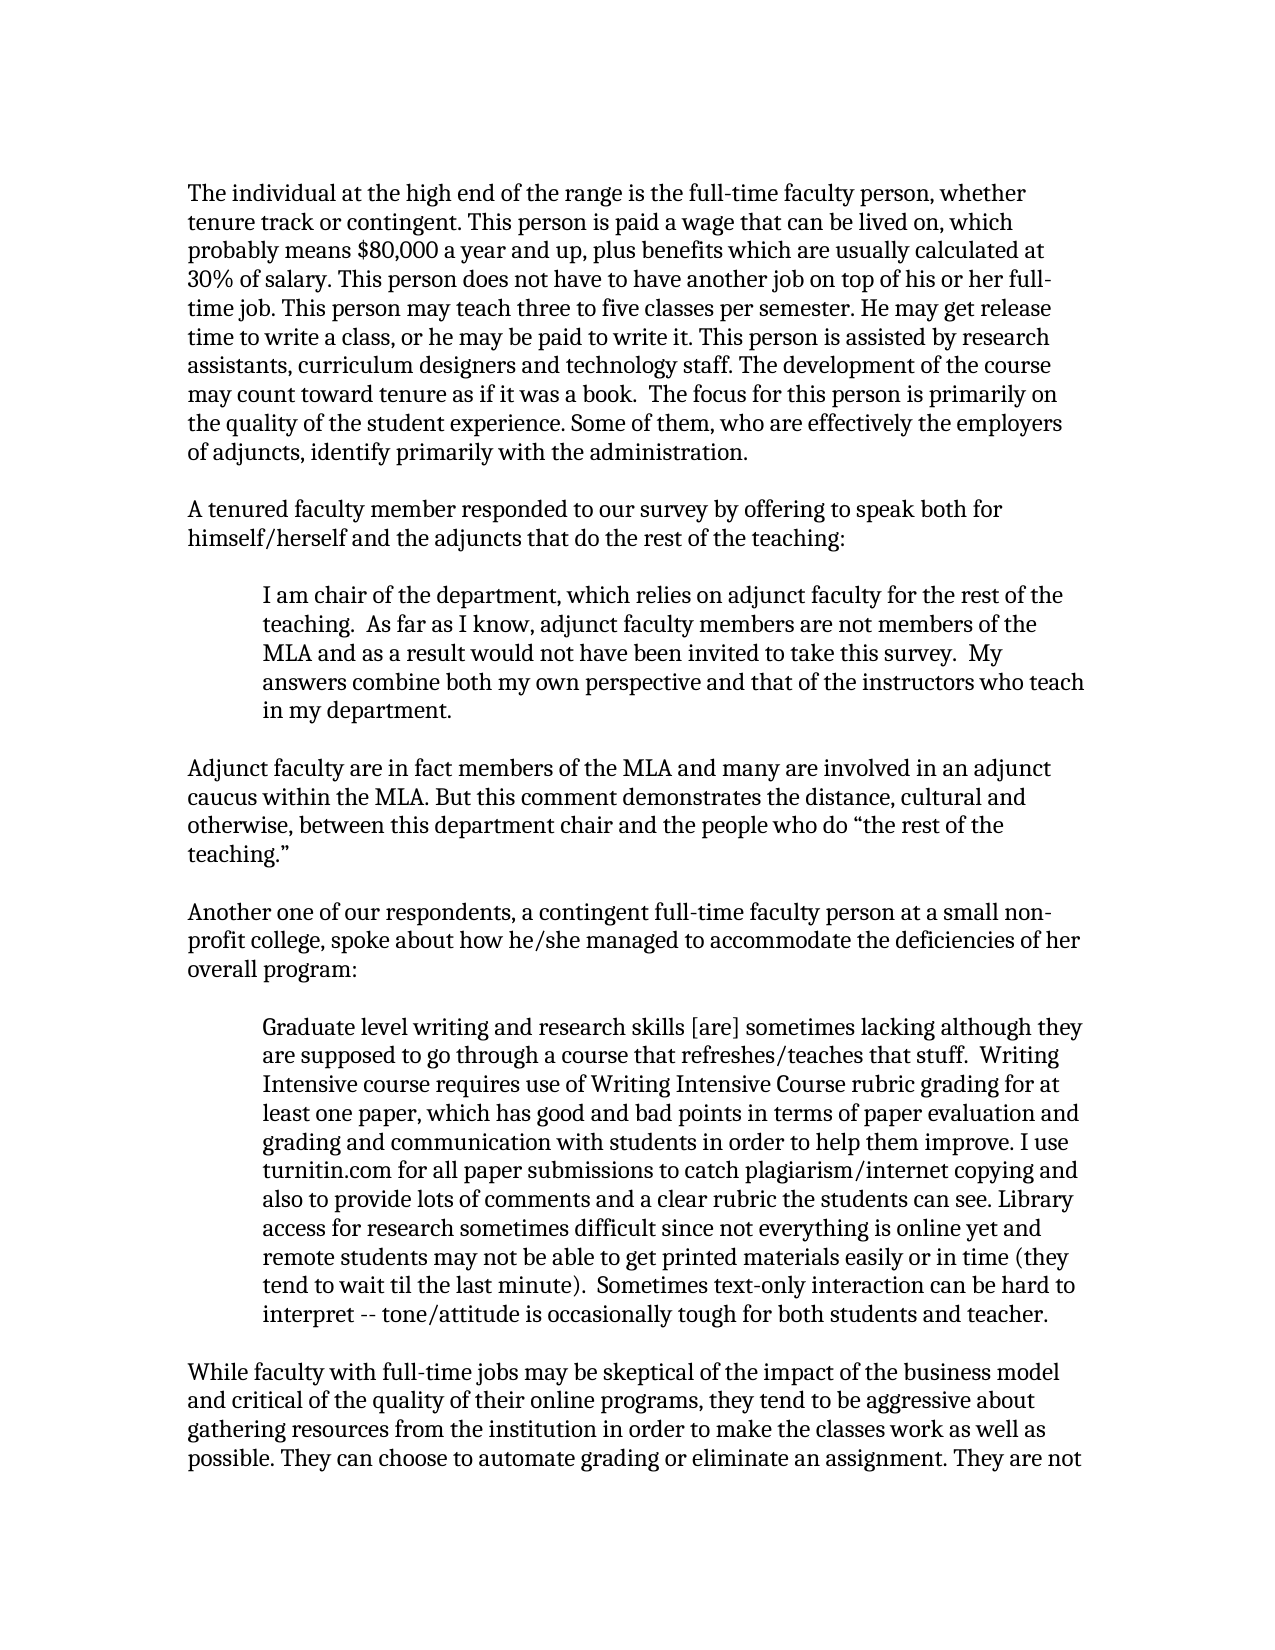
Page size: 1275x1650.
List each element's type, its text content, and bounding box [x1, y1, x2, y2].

text Graduate level writing and research skills [are] sometimes lacking although they are supposed to go through a course that refreshes/teaches that stuff. Writing Intensive course requires use of Writing Intensive Course rubric grading for at least one paper, which has good and bad points in terms of paper evaluation and grading and communication with students in order to help them improve. I use turnitin.com for all paper submissions to catch plagiarism/internet copying and also to provide lots of comments and a clear rubric the students can see. Library access for research sometimes difficult since not everything is online yet and remote students may not be able to get printed materials easily or in time (they tend to wait til the last minute). Sometimes text-only interaction can be hard to interpret -- tone/attitude is occasionally tough for both students and teacher. [262, 1012, 1087, 1329]
text I am chair of the department, which relies on adjunct faculty for the rest of the teaching. As far as I know, adjunct faculty members are not members of the MLA and as a result would not have been invited to take this survey. My answers combine both my own perspective and that of the instructors who teach in my department. [262, 581, 1087, 725]
text Adjunct faculty are in fact members of the MLA and many are involved in an adjunct caucus within the MLA. But this comment demonstrates the distance, cultural and otherwise, between this department chair and the people who do “the rest of the teaching.” [187, 754, 1087, 869]
text A tenured faculty member responded to our survey by offering to speak both for himself/herself and the adjuncts that do the rest of the teaching: [187, 495, 1087, 552]
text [187, 1357, 1087, 1472]
text The individual at the high end of the range is the full-time faculty person, whether tenure track or contingent. This person is paid a wage that can be lived on, which probably means $80,000 a year and up, plus benefits which are usually calculated at 30% of salary. This person does not have to have another job on top of his or her full-time job. This person may teach three to five classes per semester. He may get release time to write a class, or he may be paid to write it. This person is assisted by research assistants, curriculum designers and technology staff. The development of the course may count toward tenure as if it was a book. The focus for this person is primarily on the quality of the student experience. Some of them, who are effectively the employers of adjuncts, identify primarily with the administration. [187, 179, 1087, 466]
text Another one of our respondents, a contingent full-time faculty person at a small non-profit college, spoke about how he/she managed to accommodate the deficiencies of her overall program: [187, 897, 1087, 984]
